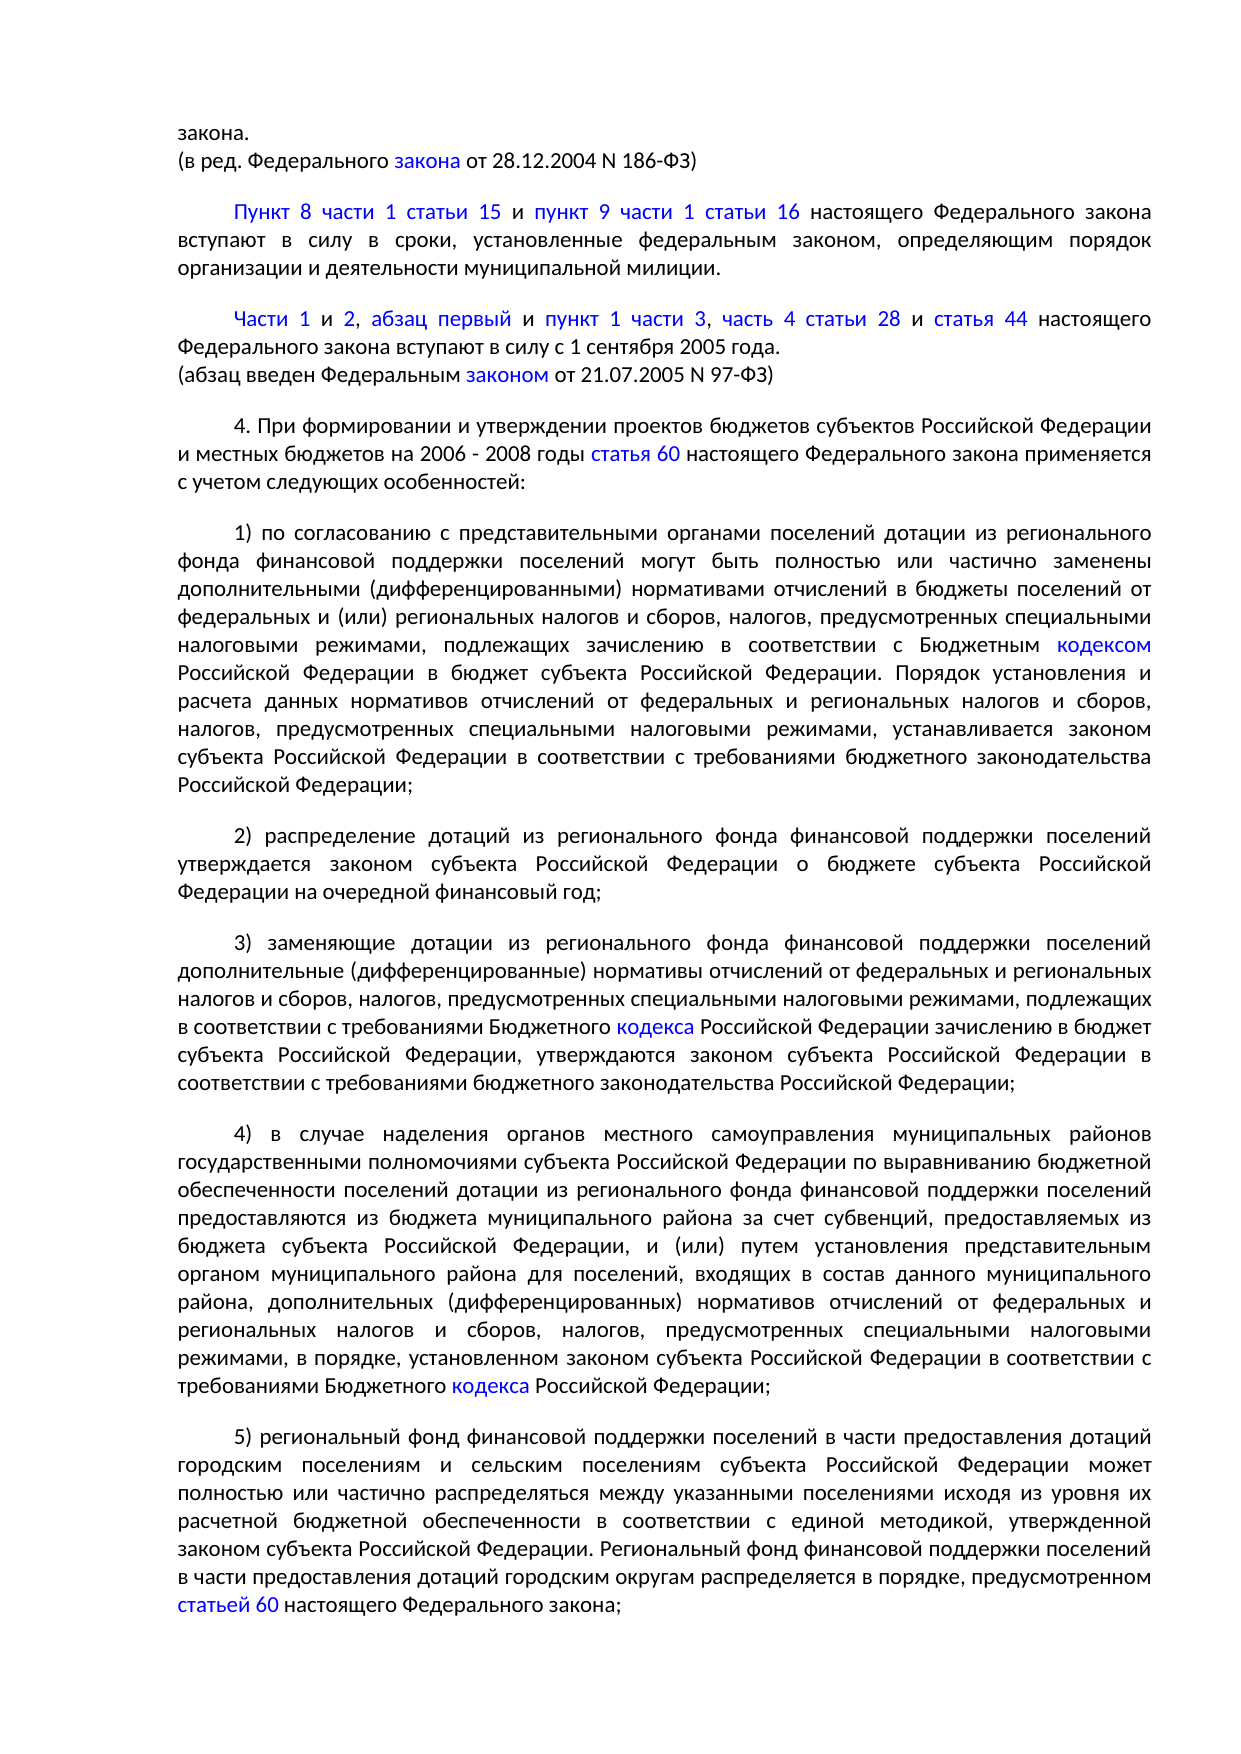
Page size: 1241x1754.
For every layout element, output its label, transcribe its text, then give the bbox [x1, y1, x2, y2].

text 5) региональный фонд финансовой поддержки поселений в части предоставления дотаций городским поселениям и сельским поселениям субъекта Российской Федерации может полностью или частично распределяться между указанными поселениями исходя из уровня их расчетной бюджетной обеспеченности в соответствии с единой методикой, утвержденной законом субъекта Российской Федерации. Региональный фонд финансовой поддержки поселений в части предоставления дотаций городским округам распределяется в порядке, предусмотренном статьей 60 настоящего Федерального закона; [177, 1422, 1152, 1618]
text Части 1 и 2, абзац первый и пункт 1 части 3, часть 4 статьи 28 и статья 44 настоящего Федерального закона вступают в силу с 1 сентября 2005 года. [177, 304, 1152, 360]
text 4. При формировании и утверждении проектов бюджетов субъектов Российской Федерации и местных бюджетов на 2006 - 2008 годы статья 60 настоящего Федерального закона применяется с учетом следующих особенностей: [177, 411, 1152, 495]
text 3) заменяющие дотации из регионального фонда финансовой поддержки поселений дополнительные (дифференцированные) нормативы отчислений от федеральных и региональных налогов и сборов, налогов, предусмотренных специальными налоговыми режимами, подлежащих в соответствии с требованиями Бюджетного кодекса Российской Федерации зачислению в бюджет субъекта Российской Федерации, утверждаются законом субъекта Российской Федерации в соответствии с требованиями бюджетного законодательства Российской Федерации; [177, 928, 1152, 1096]
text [177, 118, 1152, 146]
text (в ред. Федерального закона от 28.12.2004 N 186-ФЗ) [177, 146, 1152, 174]
text (абзац введен Федеральным законом от 21.07.2005 N 97-ФЗ) [177, 360, 1152, 388]
text 4) в случае наделения органов местного самоуправления муниципальных районов государственными полномочиями субъекта Российской Федерации по выравниванию бюджетной обеспеченности поселений дотации из регионального фонда финансовой поддержки поселений предоставляются из бюджета муниципального района за счет субвенций, предоставляемых из бюджета субъекта Российской Федерации, и (или) путем установления представительным органом муниципального района для поселений, входящих в состав данного муниципального района, дополнительных (дифференцированных) нормативов отчислений от федеральных и региональных налогов и сборов, налогов, предусмотренных специальными налоговыми режимами, в порядке, установленном законом субъекта Российской Федерации в соответствии с требованиями Бюджетного кодекса Российской Федерации; [177, 1119, 1152, 1399]
text 1) по согласованию с представительными органами поселений дотации из регионального фонда финансовой поддержки поселений могут быть полностью или частично заменены дополнительными (дифференцированными) нормативами отчислений в бюджеты поселений от федеральных и (или) региональных налогов и сборов, налогов, предусмотренных специальными налоговыми режимами, подлежащих зачислению в соответствии с Бюджетным кодексом Российской Федерации в бюджет субъекта Российской Федерации. Порядок установления и расчета данных нормативов отчислений от федеральных и региональных налогов и сборов, налогов, предусмотренных специальными налоговыми режимами, устанавливается законом субъекта Российской Федерации в соответствии с требованиями бюджетного законодательства Российской Федерации; [177, 518, 1152, 798]
text Пункт 8 части 1 статьи 15 и пункт 9 части 1 статьи 16 настоящего Федерального закона вступают в силу в сроки, установленные федеральным законом, определяющим порядок организации и деятельности муниципальной милиции. [177, 197, 1152, 281]
text 2) распределение дотаций из регионального фонда финансовой поддержки поселений утверждается законом субъекта Российской Федерации о бюджете субъекта Российской Федерации на очередной финансовый год; [177, 821, 1152, 905]
